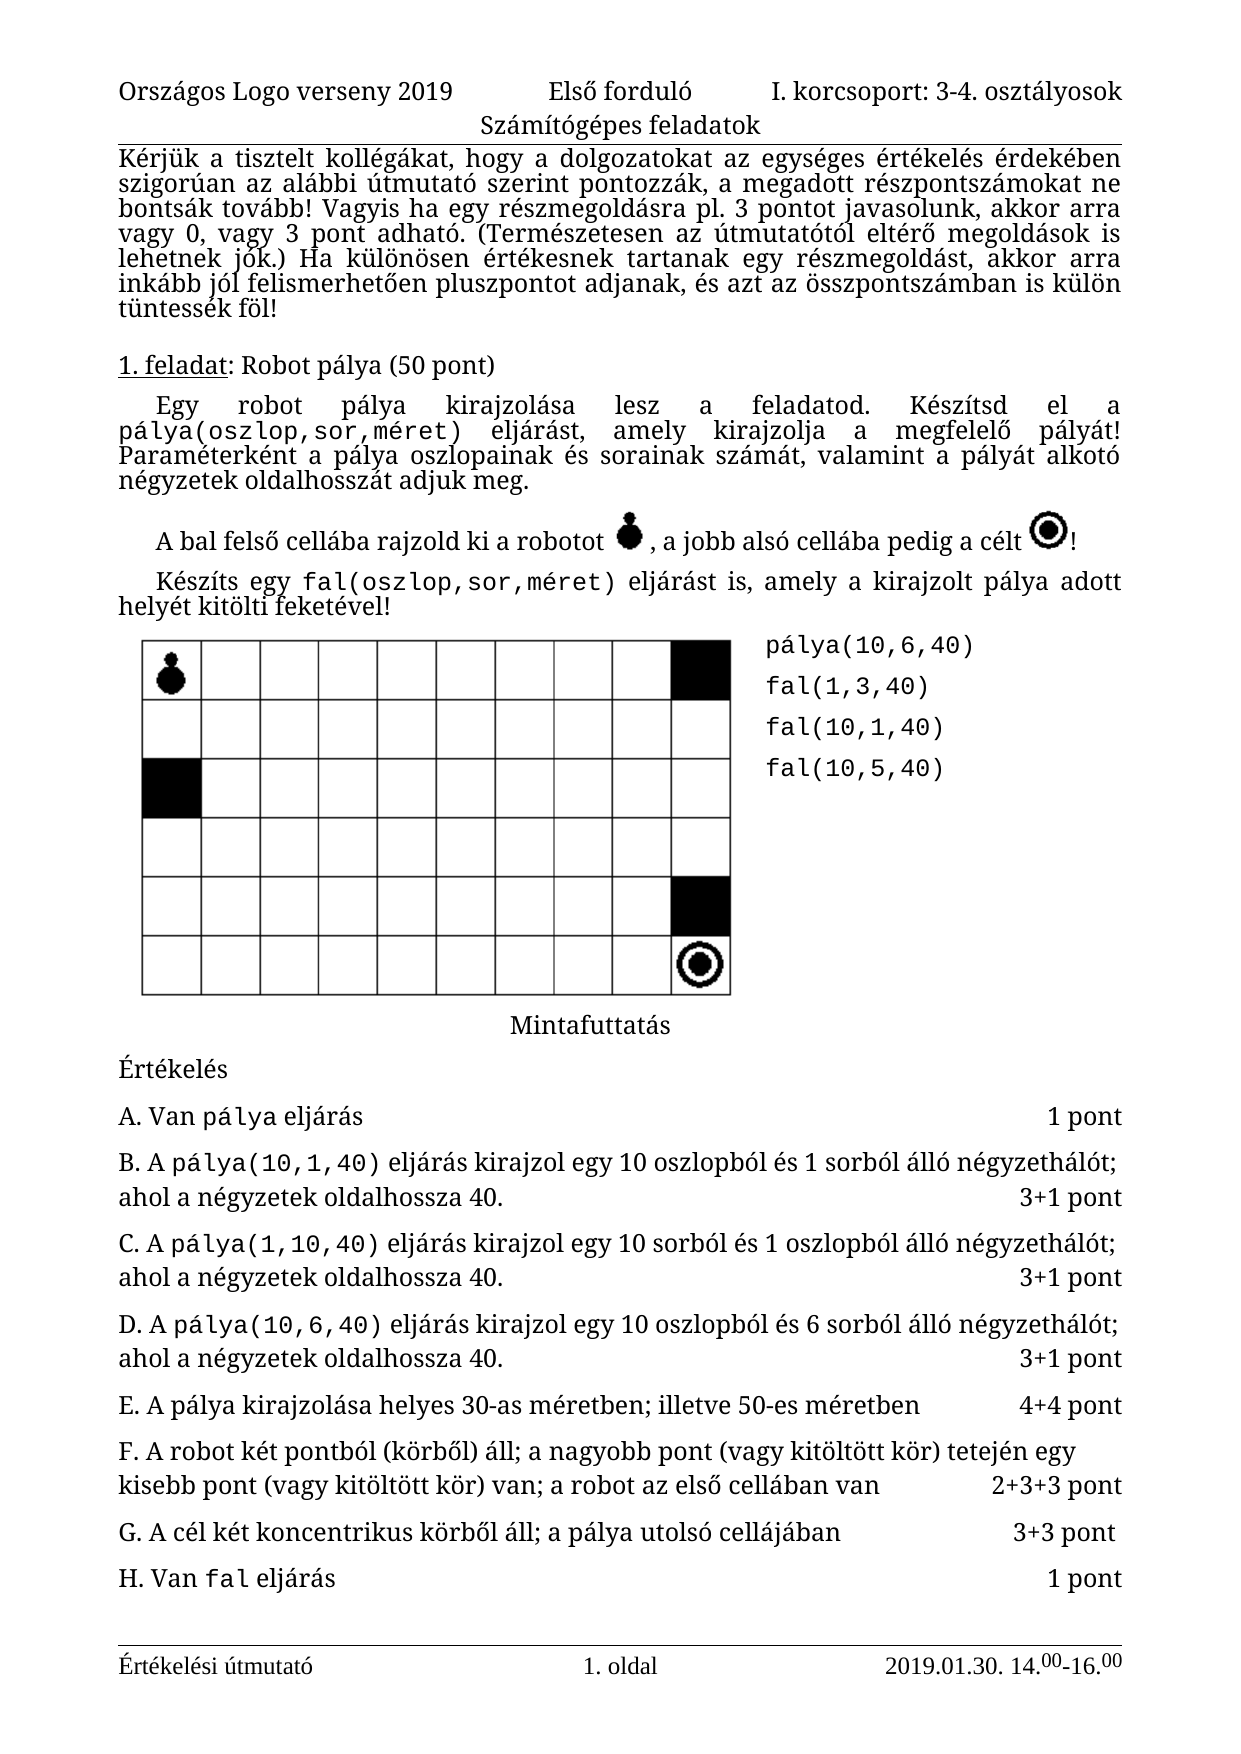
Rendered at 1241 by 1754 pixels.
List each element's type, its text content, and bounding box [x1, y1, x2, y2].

text Készíts egy fal(oszlop,sor,méret) eljárást is, amely a kirajzolt pálya adott helyét kitölti feketével! [118, 570, 1122, 620]
picture [611, 506, 650, 551]
text E. A pálya kirajzolása helyes 30-as méretben; illetve 50-es méretben 4+4 pont [118, 1387, 1122, 1421]
text A bal felső cellába rajzold ki a robotot , a jobb alsó cellába pedig a célt ! [118, 507, 1122, 558]
text 1. feladat: Robot pálya (50 pont) [118, 348, 1122, 382]
text G. A cél két koncentrikus körből áll; a pálya utolsó cellájában 3+3 pont [118, 1514, 1122, 1549]
table_cell Mintafuttatás [118, 1014, 1062, 1052]
text C. A pálya(1,10,40) eljárás kirajzol egy 10 sorból és 1 oszlopból álló négyzethálót; ahol a négyzetek oldalhossza 40. 3+1 pont [118, 1226, 1122, 1294]
text H. Van fal eljárás 1 pont [118, 1561, 1122, 1595]
picture [129, 632, 743, 1002]
text F. A robot két pontból (körből) áll; a nagyobb pont (vagy kitöltött kör) tetején egy kisebb pont (vagy kitöltött kör) van; a robot az első cellában van 2+3+3 pont [118, 1434, 1122, 1502]
text D. A pálya(10,6,40) eljárás kirajzol egy 10 oszlopból és 6 sorból álló négyzethálót; ahol a négyzetek oldalhossza 40. 3+1 pont [118, 1307, 1122, 1375]
text Egy robot pálya kirajzolása lesz a feladatod. Készítsd el a pálya(oszlop,sor,méret) eljárást, amely kirajzolja a megfelelő pályát! Paraméterként a pálya oszlopainak és sorainak számát, valamint a pályát alkotó négyzetek oldalhosszát adjuk meg. [118, 394, 1122, 494]
text Értékelés [118, 1052, 1122, 1086]
text B. A pálya(10,1,40) eljárás kirajzol egy 10 oszlopból és 1 sorból álló négyzethálót; ahol a négyzetek oldalhossza 40. 3+1 pont [118, 1145, 1122, 1213]
table_header [118, 633, 754, 1014]
text Kérjük a tisztelt kollégákat, hogy a dolgozatokat az egységes értékelés érdekében szigorúan az alábbi útmutató szerint pontozzák, a megadott részpontszámokat ne bontsák tovább! Vagyis ha egy részmegoldásra pl. 3 pontot javasolunk, akkor arra vagy 0, vagy 3 pont adható. (Természetesen az útmutatótól eltérő megoldások is lehetnek jók.) Ha különösen értékesnek tartanak egy részmegoldást, akkor arra inkább jól felismerhetően pluszpontot adjanak, és azt az összpontszámban is külön tüntessék föl! [118, 148, 1122, 323]
picture [1028, 510, 1070, 551]
text A. Van pálya eljárás 1 pont [118, 1098, 1122, 1132]
table_header pálya(10,6,40) fal(1,3,40) fal(10,1,40) fal(10,5,40) [754, 633, 1062, 1014]
